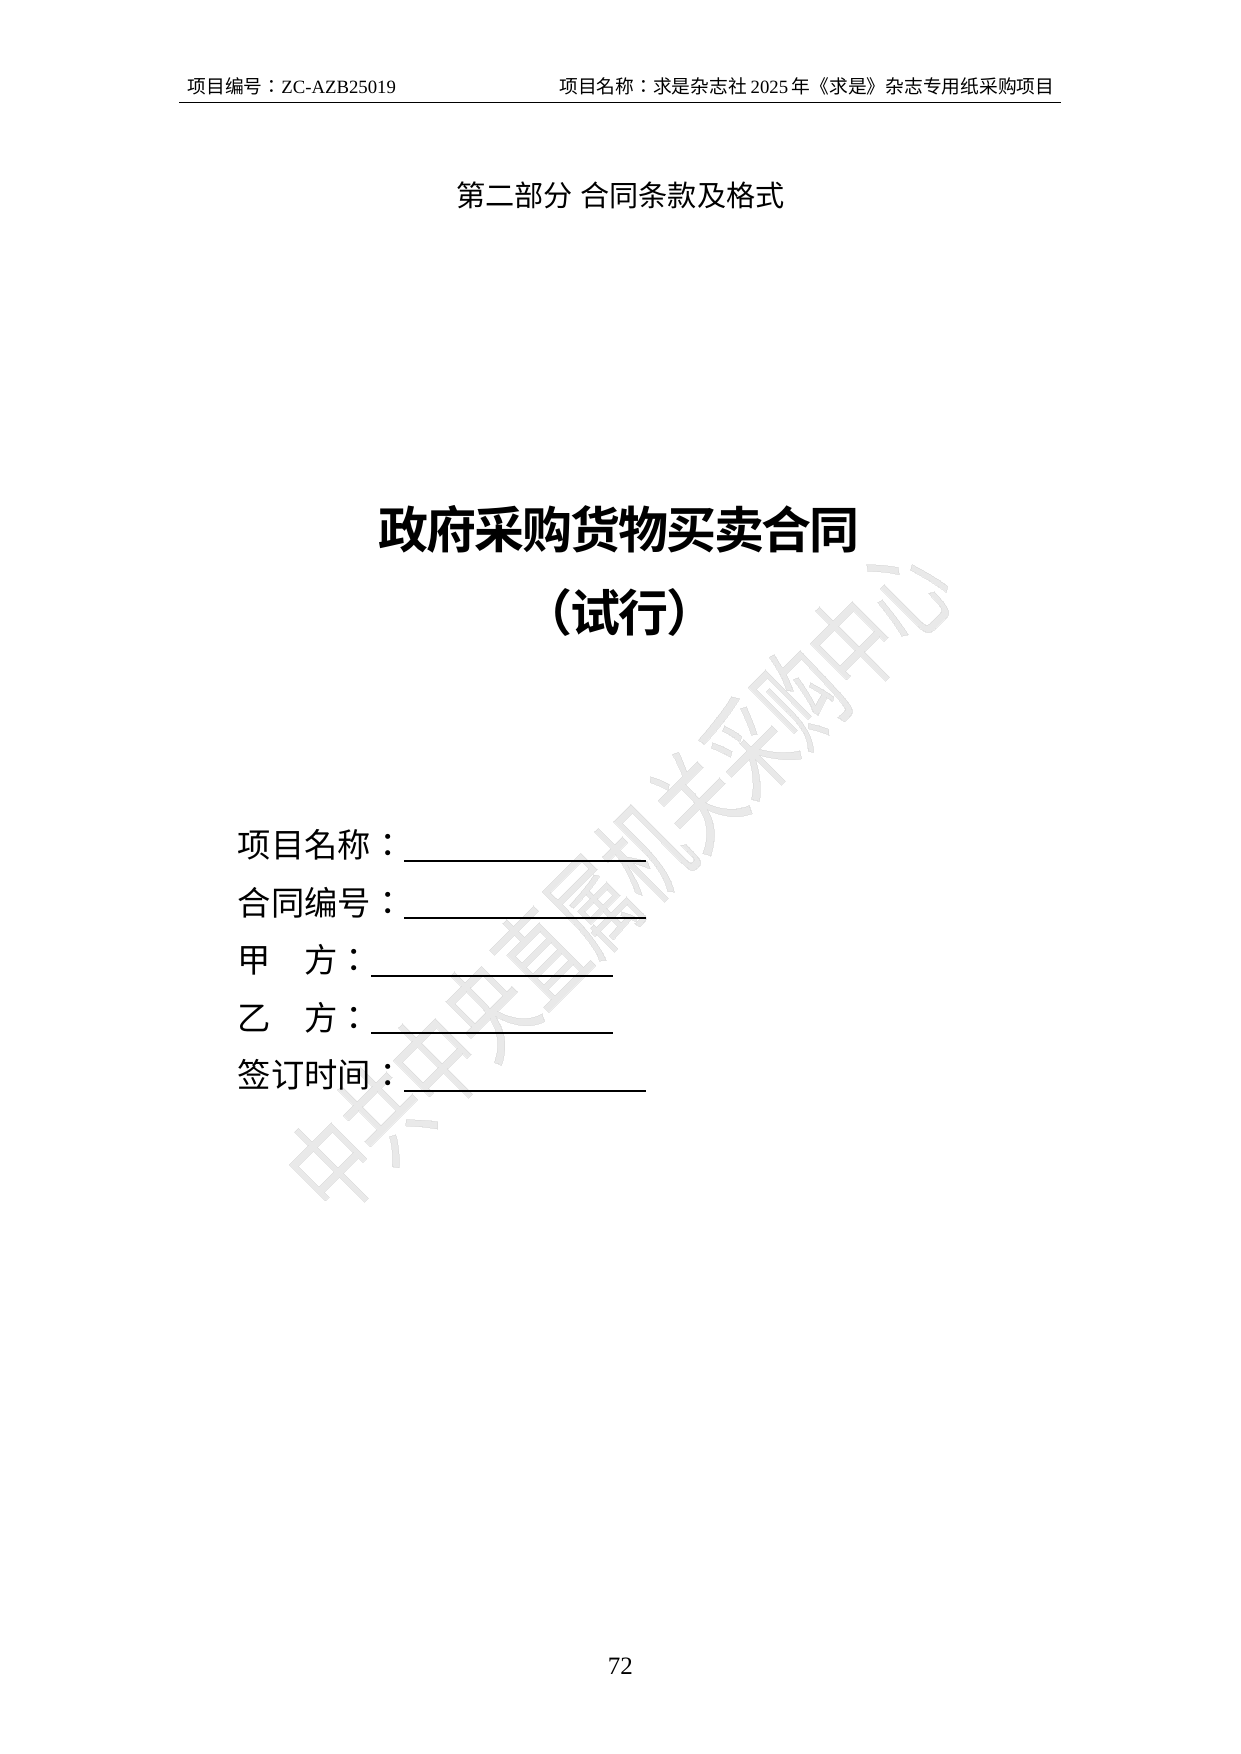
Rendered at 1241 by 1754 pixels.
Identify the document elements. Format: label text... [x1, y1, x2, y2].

text 甲 方： [237, 942, 1053, 980]
text 签订时间： [237, 1057, 1053, 1095]
text 政府采购货物买卖合同 [187, 490, 1053, 562]
text 合同编号： [237, 884, 1053, 923]
text 项目名称： [237, 827, 1053, 865]
text 第二部分 合同条款及格式 [187, 175, 1053, 215]
text 乙 方： [237, 999, 1053, 1038]
text （试行） [187, 573, 1053, 646]
